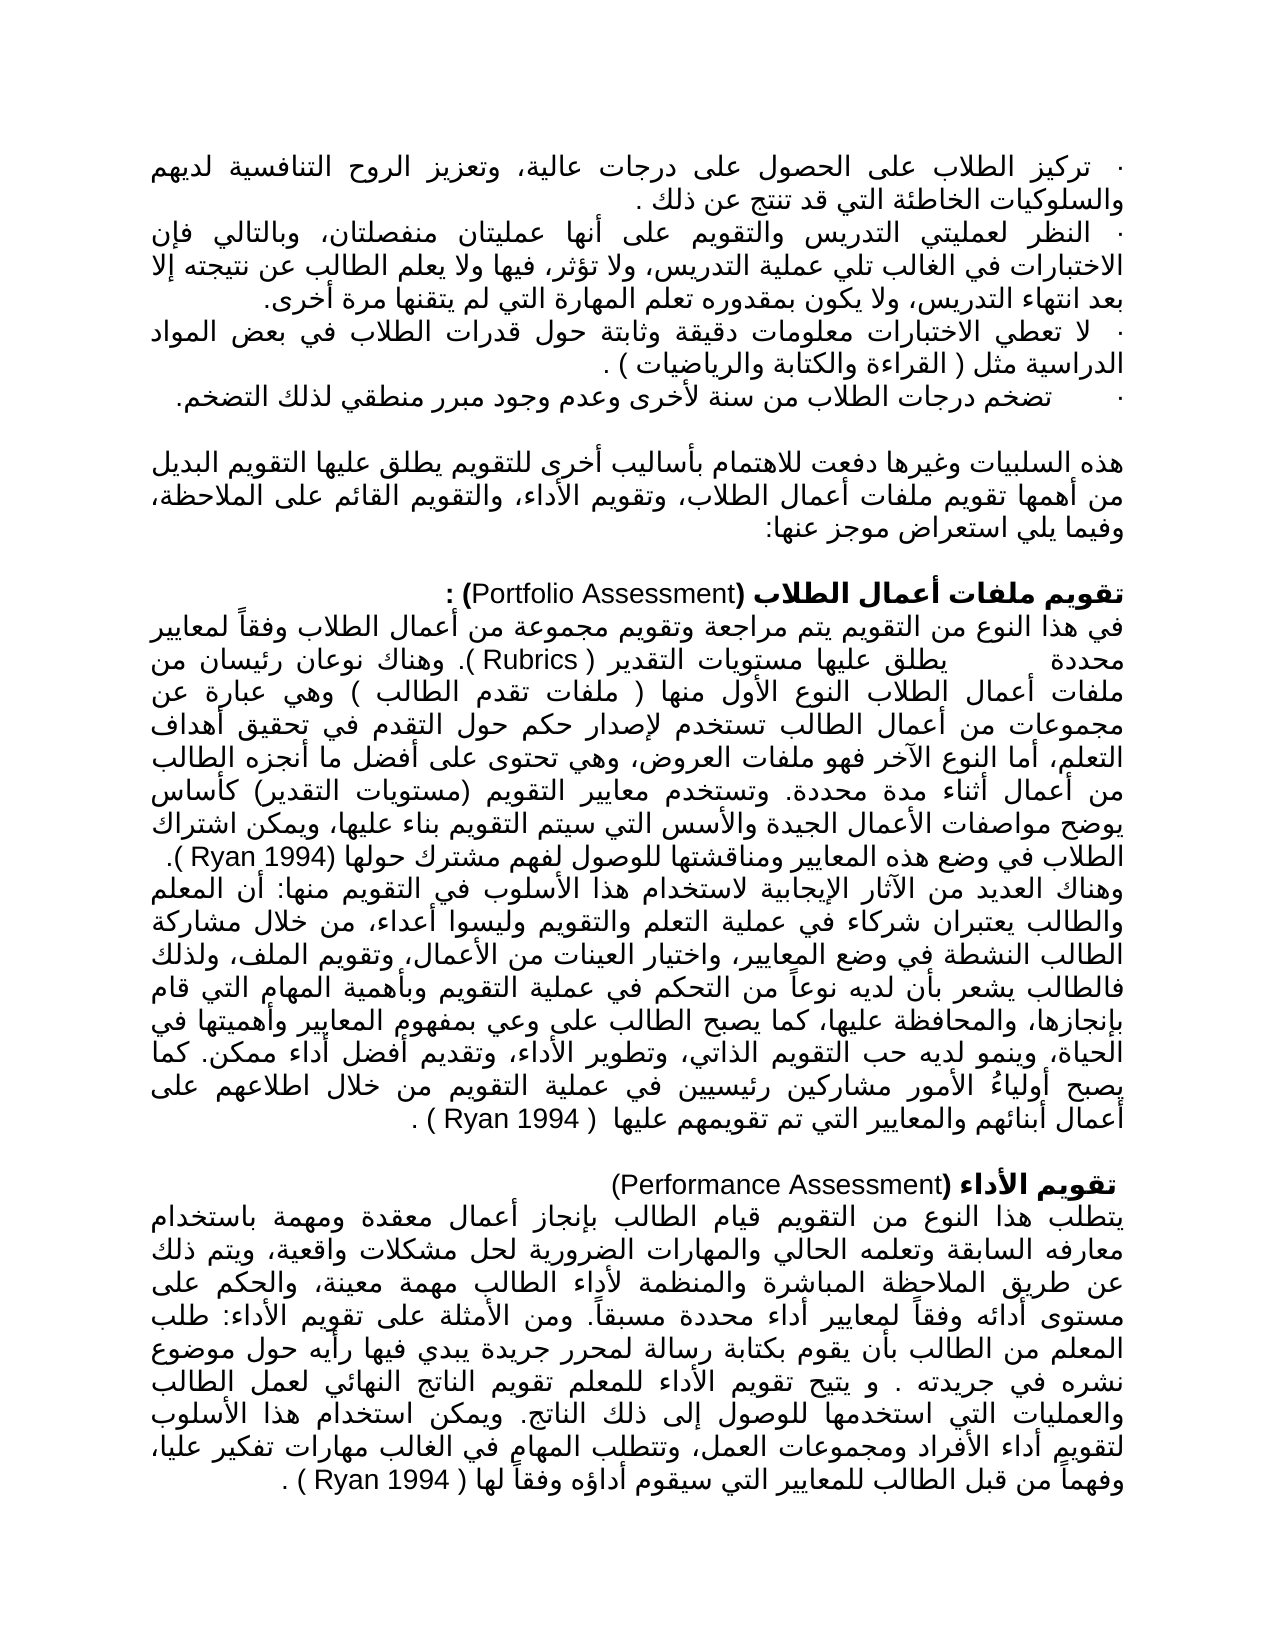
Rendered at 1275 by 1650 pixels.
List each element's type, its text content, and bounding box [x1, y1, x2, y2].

text وهناك العديد من الآثار الإيجابية لاستخدام هذا الأسلوب في التقويم منها: أن المعلم والطالب يعتبران شركاء في عملية التعلم والتقويم وليسوا أعداء، من خلال مشاركة الطالب النشطة في وضع المعايير، واختيار العينات من الأعمال، وتقويم الملف، ولذلك فالطالب يشعر بأن لديه نوعاً من التحكم في عملية التقويم وبأهمية المهام التي قام بإنجازها، والمحافظة عليها، كما يصبح الطالب على وعي بمفهوم المعايير وأهميتها في الحياة، وينمو لديه حب التقويم الذاتي، وتطوير الأداء، وتقديم أفضل أداء ممكن. كما يصبح أولياءُ الأمور مشاركين رئيسيين في عملية التقويم من خلال اطلاعهم على أعمال أبنائهم والمعايير التي تم تقويمهم عليها ( Ryan 1994 ) . [150, 872, 1125, 1134]
text · النظر لعمليتي التدريس والتقويم على أنها عمليتان منفصلتان، وبالتالي فإن الاختبارات في الغالب تلي عملية التدريس، ولا تؤثر، فيها ولا يعلم الطالب عن نتيجته إلا بعد انتهاء التدريس، ولا يكون بمقدوره تعلم المهارة التي لم يتقنها مرة أخرى. [150, 216, 1125, 314]
text · تضخم درجات الطلاب من سنة لأخرى وعدم وجود مبرر منطقي لذلك التضخم. [150, 380, 1125, 412]
text · تركيز الطلاب على الحصول على درجات عالية، وتعزيز الروح التنافسية لديهم والسلوكيات الخاطئة التي قد تنتج عن ذلك . [150, 150, 1125, 216]
text يتطلب هذا النوع من التقويم قيام الطالب بإنجاز أعمال معقدة ومهمة باستخدام معارفه السابقة وتعلمه الحالي والمهارات الضرورية لحل مشكلات واقعية، ويتم ذلك عن طريق الملاحظة المباشرة والمنظمة لأداء الطالب مهمة معينة، والحكم على مستوى أدائه وفقاً لمعايير أداء محددة مسبقاً. ومن الأمثلة على تقويم الأداء: طلب المعلم من الطالب بأن يقوم بكتابة رسالة لمحرر جريدة يبدي فيها رأيه حول موضوع نشره في جريدته . و يتيح تقويم الأداء للمعلم تقويم الناتج النهائي لعمل الطالب والعمليات التي استخدمها للوصول إلى ذلك الناتج. ويمكن استخدام هذا الأسلوب لتقويم أداء الأفراد ومجموعات العمل، وتتطلب المهام في الغالب مهارات تفكير عليا، وفهماً من قبل الطالب للمعايير التي سيقوم أداؤه وفقاً لها ( Ryan 1994 ) . [150, 1200, 1125, 1495]
text تقويم الأداء (Performance Assessment) [150, 1167, 1125, 1200]
text هذه السلبيات وغيرها دفعت للاهتمام بأساليب أخرى للتقويم يطلق عليها التقويم البديل من أهمها تقويم ملفات أعمال الطلاب، وتقويم الأداء، والتقويم القائم على الملاحظة، وفيما يلي استعراض موجز عنها: [150, 445, 1125, 544]
text تقويم ملفات أعمال الطلاب (Portfolio Assessment) : [150, 577, 1125, 609]
text · لا تعطي الاختبارات معلومات دقيقة وثابتة حول قدرات الطلاب في بعض المواد الدراسية مثل ( القراءة والكتابة والرياضيات ) . [150, 314, 1125, 380]
text في هذا النوع من التقويم يتم مراجعة وتقويم مجموعة من أعمال الطلاب وفقاً لمعايير محددة يطلق عليها مستويات التقدير ( Rubrics ). وهناك نوعان رئيسان من ملفات أعمال الطلاب النوع الأول منها ( ملفات تقدم الطالب ) وهي عبارة عن مجموعات من أعمال الطالب تستخدم لإصدار حكم حول التقدم في تحقيق أهداف التعلم، أما النوع الآخر فهو ملفات العروض، وهي تحتوى على أفضل ما أنجزه الطالب من أعمال أثناء مدة محددة. وتستخدم معايير التقويم (مستويات التقدير) كأساس يوضح مواصفات الأعمال الجيدة والأسس التي سيتم التقويم بناء عليها، ويمكن اشتراك الطلاب في وضع هذه المعايير ومناقشتها للوصول لفهم مشترك حولها (Ryan 1994 ). [150, 609, 1125, 872]
